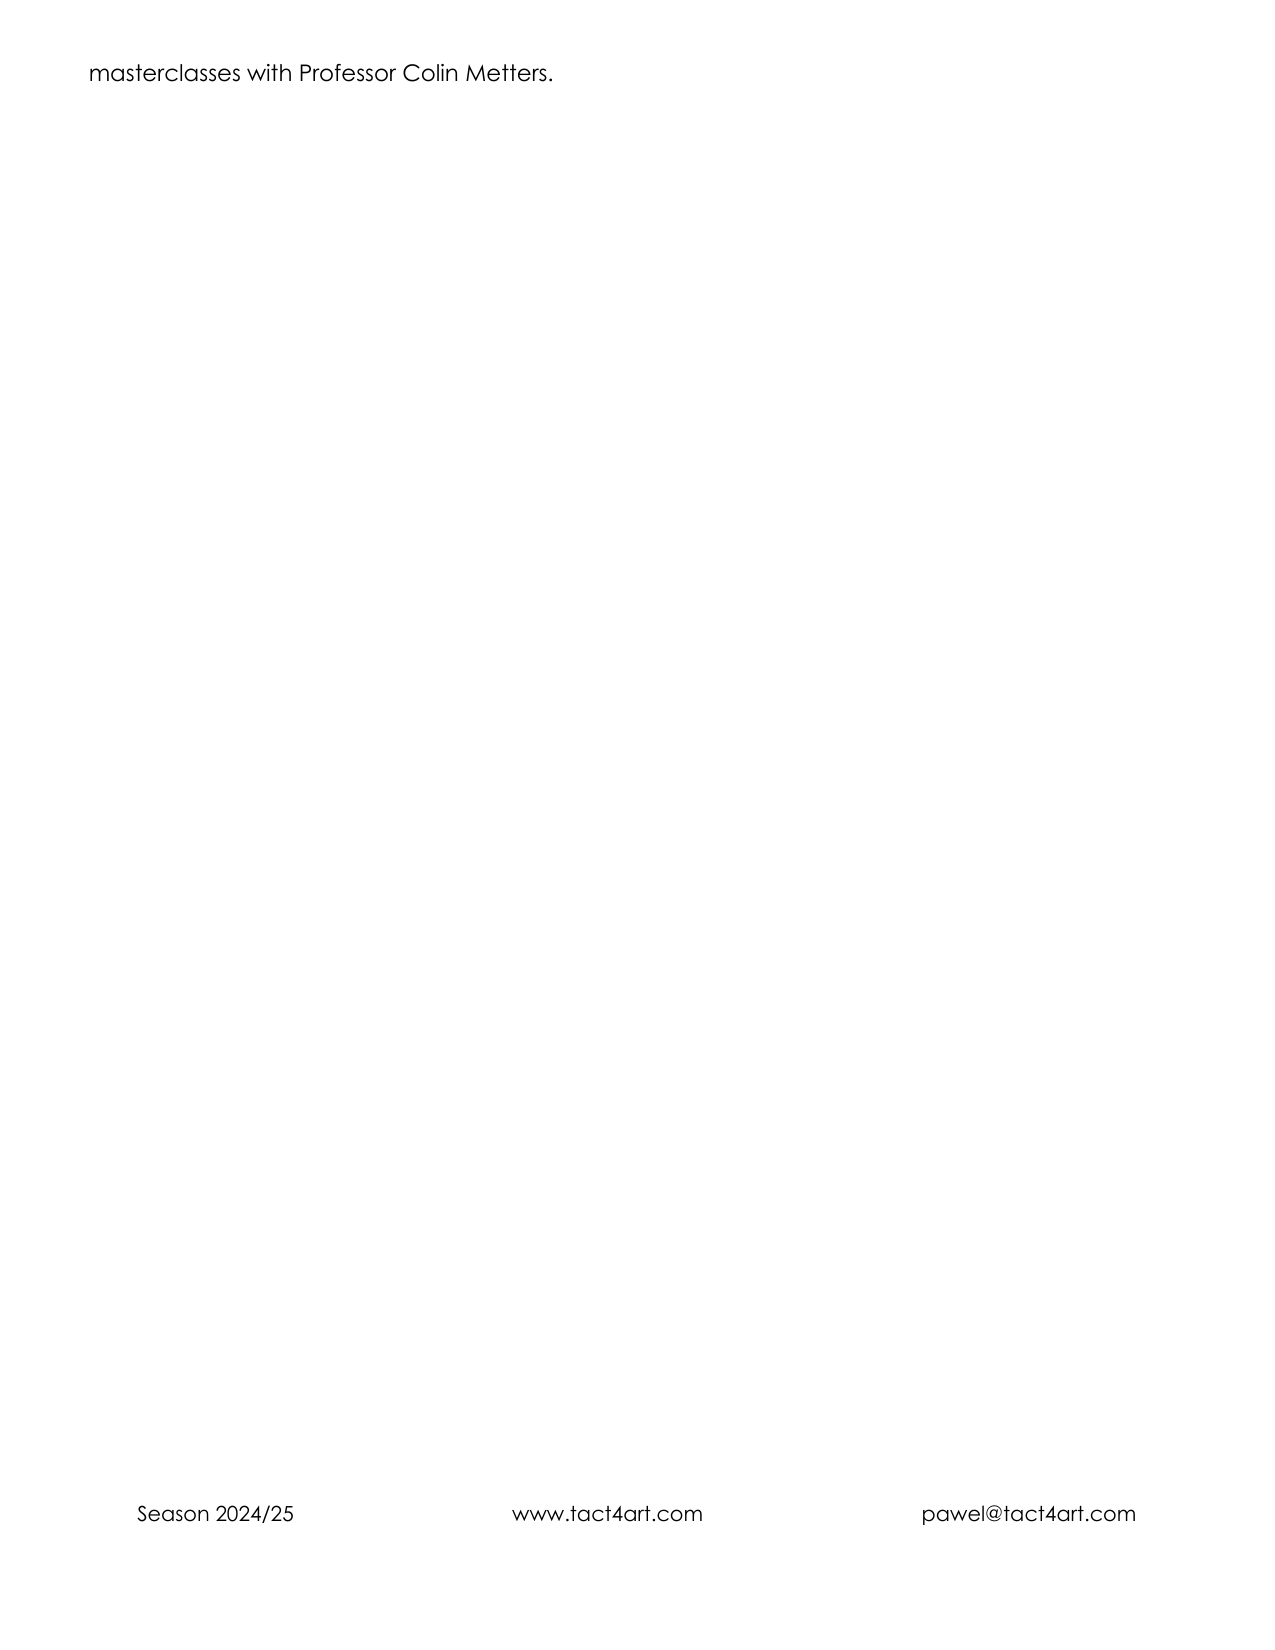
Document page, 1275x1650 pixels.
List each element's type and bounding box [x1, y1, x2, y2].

text [88, 55, 1186, 88]
